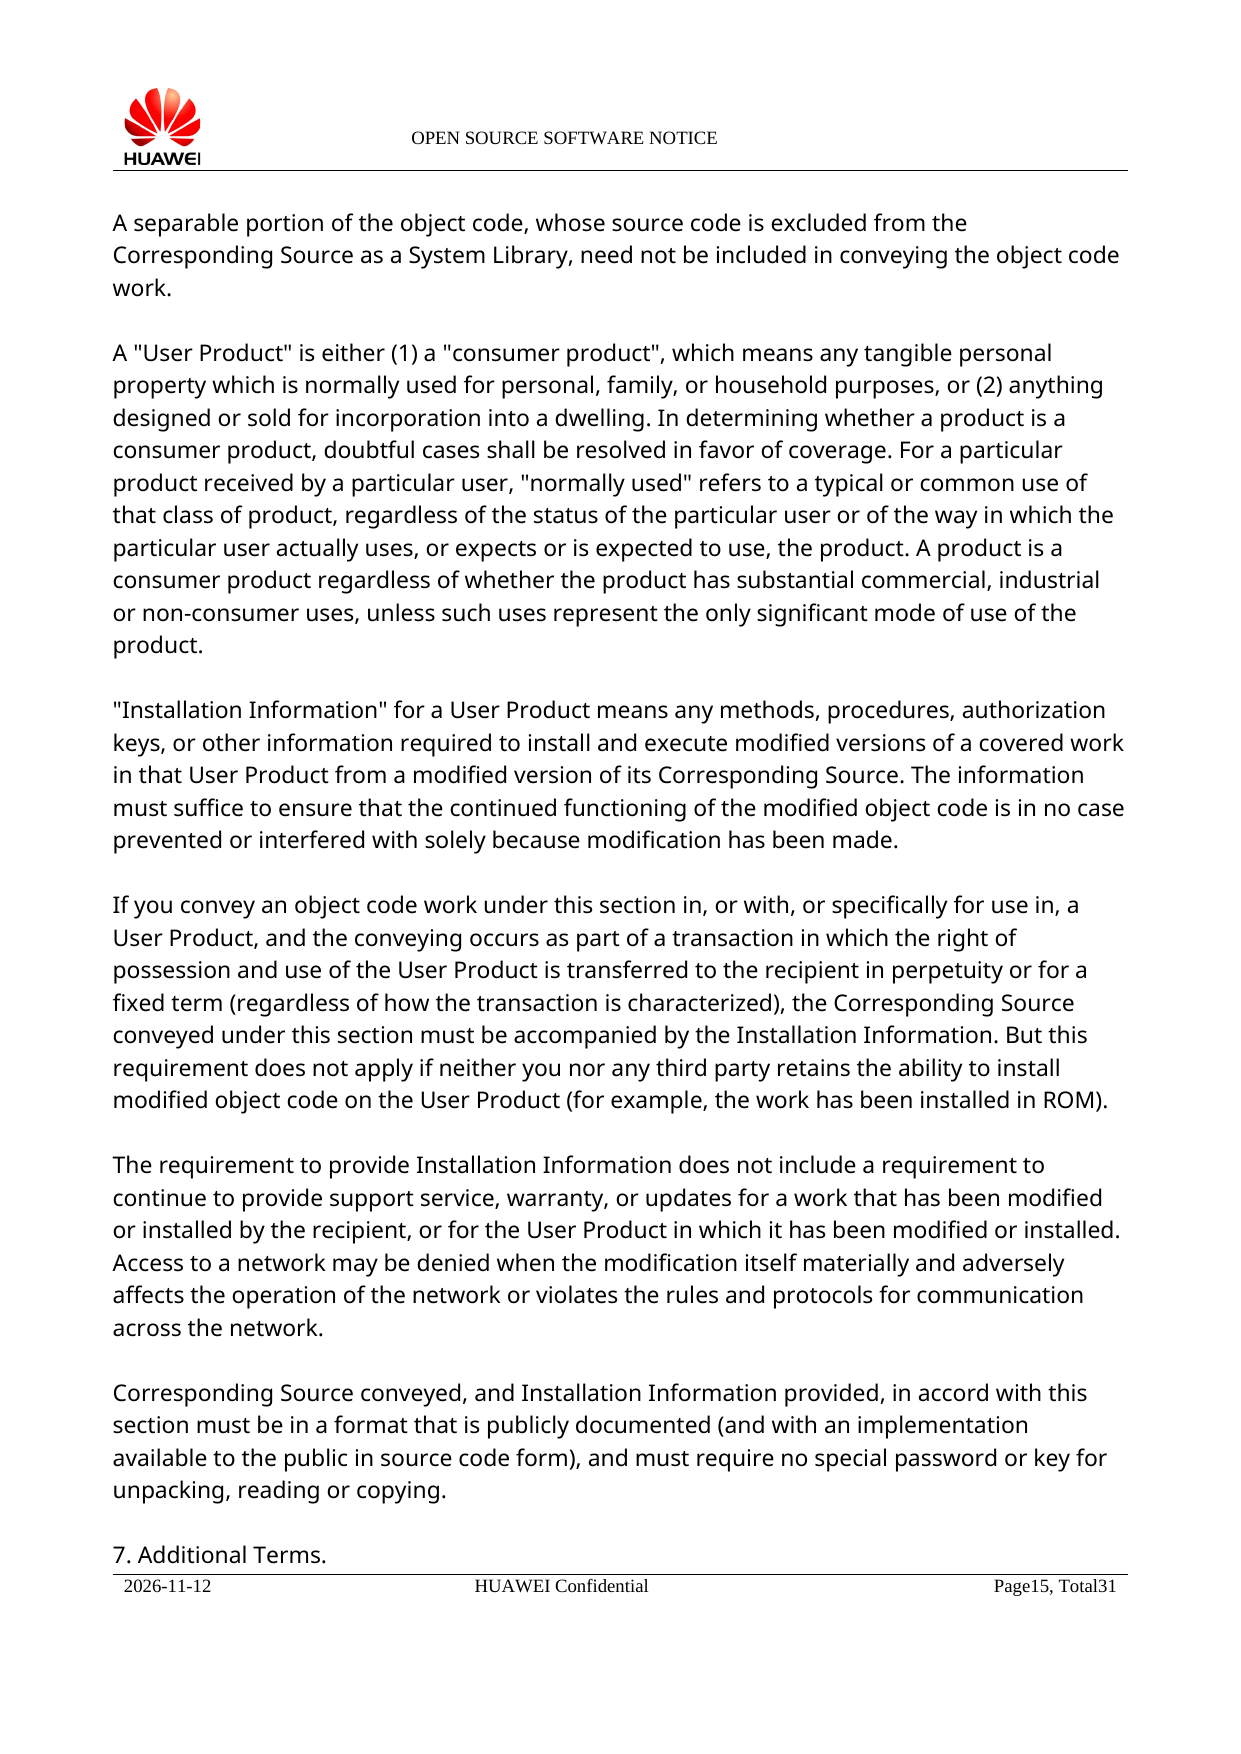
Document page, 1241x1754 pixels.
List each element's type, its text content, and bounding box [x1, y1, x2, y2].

text A separable portion of the object code, whose source code is excluded from the Corresponding Source as a System Library, need not be included in conveying the object code work. [112, 206, 1128, 304]
text "Installation Information" for a User Product means any methods, procedures, authorization keys, or other information required to install and execute modified versions of a covered work in that User Product from a modified version of its Corresponding Source. The information must suffice to ensure that the continued functioning of the modified object code is in no case prevented or interfered with solely because modification has been made. [112, 694, 1128, 856]
text If you convey an object code work under this section in, or with, or specifically for use in, a User Product, and the conveying occurs as part of a transaction in which the right of possession and use of the User Product is transferred to the recipient in perpetuity or for a fixed term (regardless of how the transaction is characterized), the Corresponding Source conveyed under this section must be accompanied by the Installation Information. But this requirement does not apply if neither you nor any third party retains the ability to install modified object code on the User Product (for example, the work has been installed in ROM). [112, 889, 1128, 1116]
text The requirement to provide Installation Information does not include a requirement to continue to provide support service, warranty, or updates for a work that has been modified or installed by the recipient, or for the User Product in which it has been modified or installed. Access to a network may be denied when the modification itself materially and adversely affects the operation of the network or violates the rules and protocols for communication across the network. [112, 1149, 1128, 1344]
text A "User Product" is either (1) a "consumer product", which means any tangible personal property which is normally used for personal, family, or household purposes, or (2) anything designed or sold for incorporation into a dwelling. In determining whether a product is a consumer product, doubtful cases shall be resolved in favor of coverage. For a particular product received by a particular user, "normally used" refers to a typical or common use of that class of product, regardless of the status of the particular user or of the way in which the particular user actually uses, or expects or is expected to use, the product. A product is a consumer product regardless of whether the product has substantial commercial, industrial or non-consumer uses, unless such uses represent the only significant mode of use of the product. [112, 336, 1128, 661]
picture [124, 88, 201, 165]
text 7. Additional Terms. [112, 1539, 1128, 1571]
text Corresponding Source conveyed, and Installation Information provided, in accord with this section must be in a format that is publicly documented (and with an implementation available to the public in source code form), and must require no special password or key for unpacking, reading or copying. [112, 1376, 1128, 1506]
